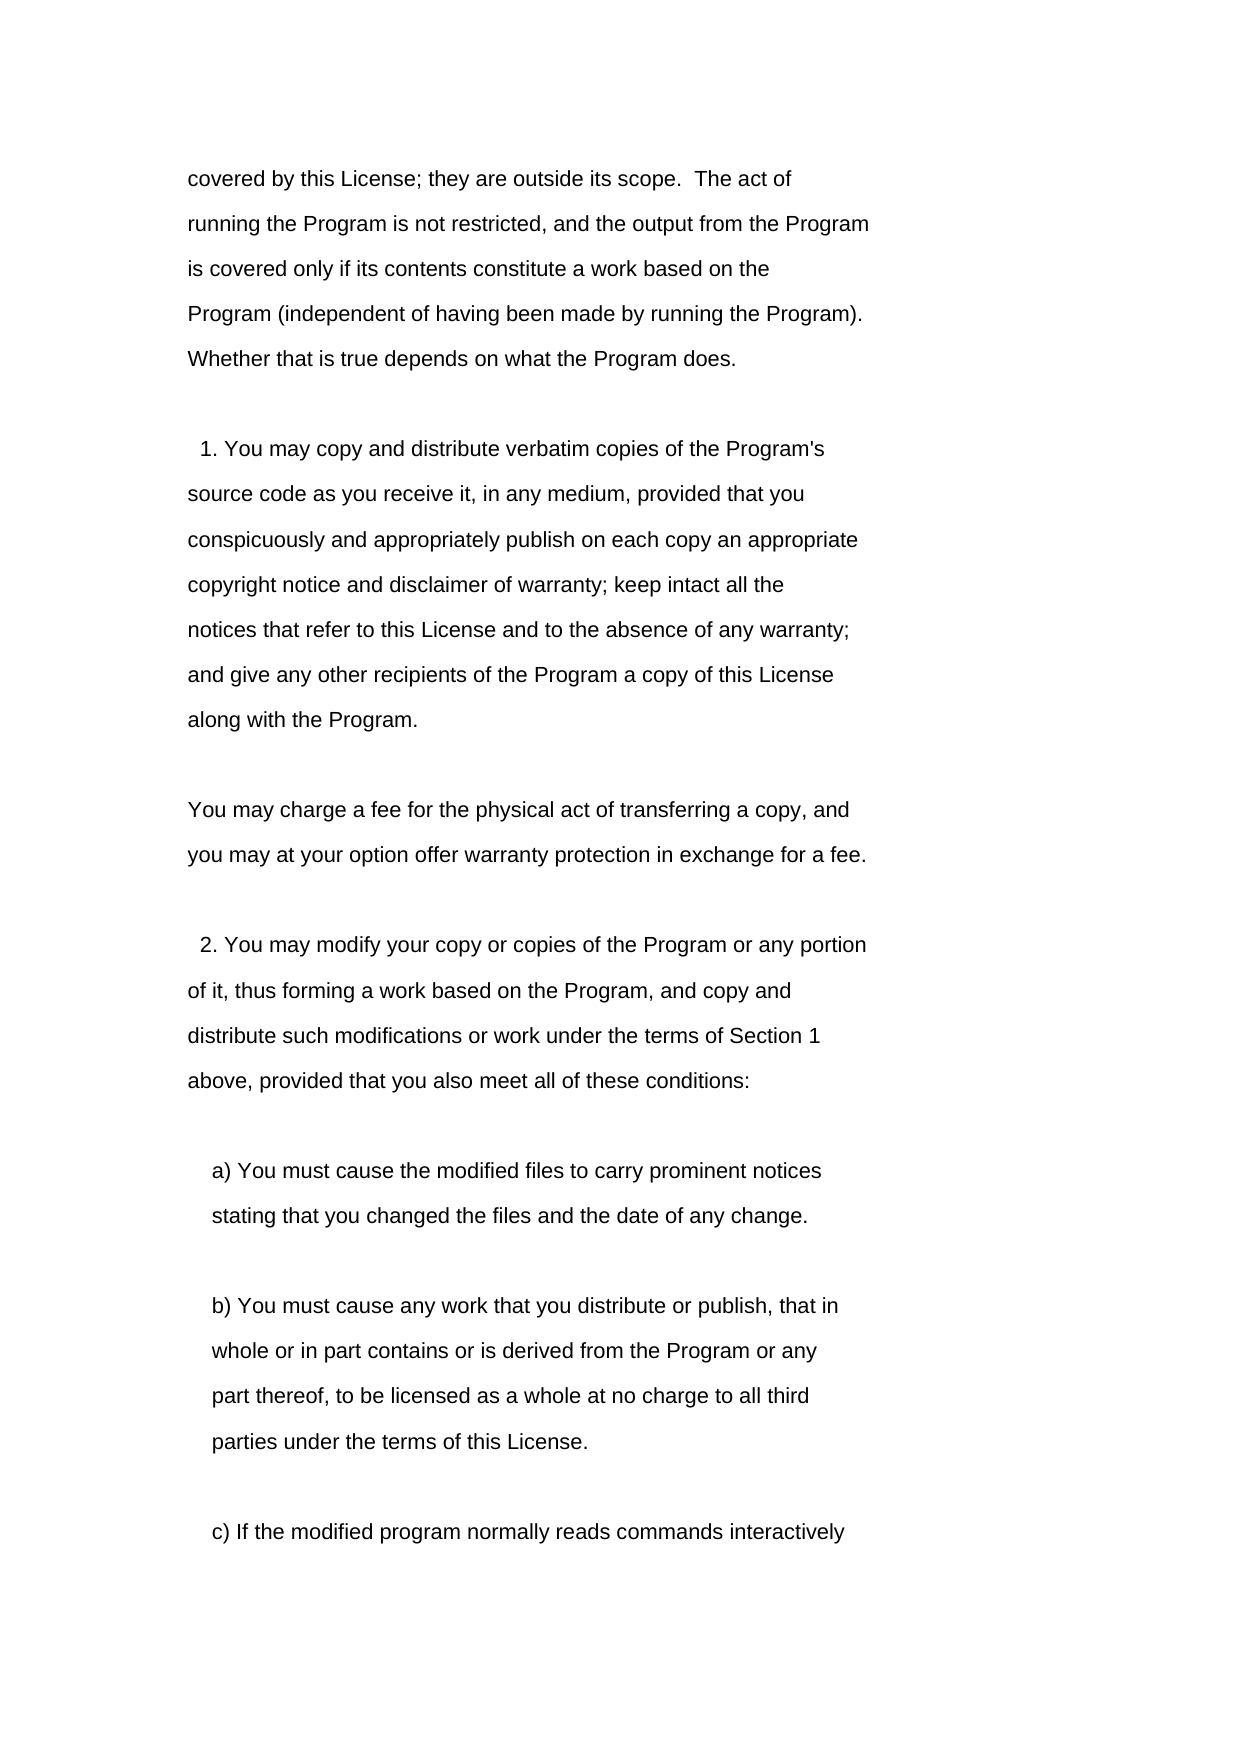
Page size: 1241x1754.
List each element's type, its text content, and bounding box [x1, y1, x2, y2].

text covered by this License; they are outside its scope. The act of [187, 162, 1053, 194]
text part thereof, to be licensed as a whole at no charge to all third [187, 1380, 1053, 1412]
text 2. You may modify your copy or copies of the Program or any portion [187, 929, 1053, 961]
text stating that you changed the files and the date of any change. [187, 1199, 1053, 1232]
text of it, thus forming a work based on the Program, and copy and [187, 974, 1053, 1006]
text copyright notice and disclaimer of warranty; keep intact all the [187, 568, 1053, 600]
text c) If the modified program normally reads commands interactively [187, 1515, 1053, 1548]
text running the Program is not restricted, and the output from the Program [187, 207, 1053, 239]
text distribute such modifications or work under the terms of Section 1 [187, 1019, 1053, 1051]
text is covered only if its contents constitute a work based on the [187, 252, 1053, 285]
text notices that refer to this License and to the absence of any warranty; [187, 613, 1053, 646]
text conspicuously and appropriately publish on each copy an appropriate [187, 523, 1053, 555]
text Whether that is true depends on what the Program does. [187, 342, 1053, 375]
text Program (independent of having been made by running the Program). [187, 297, 1053, 330]
text parties under the terms of this License. [187, 1425, 1053, 1457]
text You may charge a fee for the physical act of transferring a copy, and [187, 793, 1053, 826]
text and give any other recipients of the Program a copy of this License [187, 658, 1053, 691]
text a) You must cause the modified files to carry prominent notices [187, 1154, 1053, 1187]
text 1. You may copy and distribute verbatim copies of the Program's [187, 433, 1053, 465]
text along with the Program. [187, 703, 1053, 736]
text source code as you receive it, in any medium, provided that you [187, 478, 1053, 510]
text you may at your option offer warranty protection in exchange for a fee. [187, 838, 1053, 871]
text b) You must cause any work that you distribute or publish, that in [187, 1289, 1053, 1322]
text above, provided that you also meet all of these conditions: [187, 1064, 1053, 1097]
text whole or in part contains or is derived from the Program or any [187, 1335, 1053, 1367]
